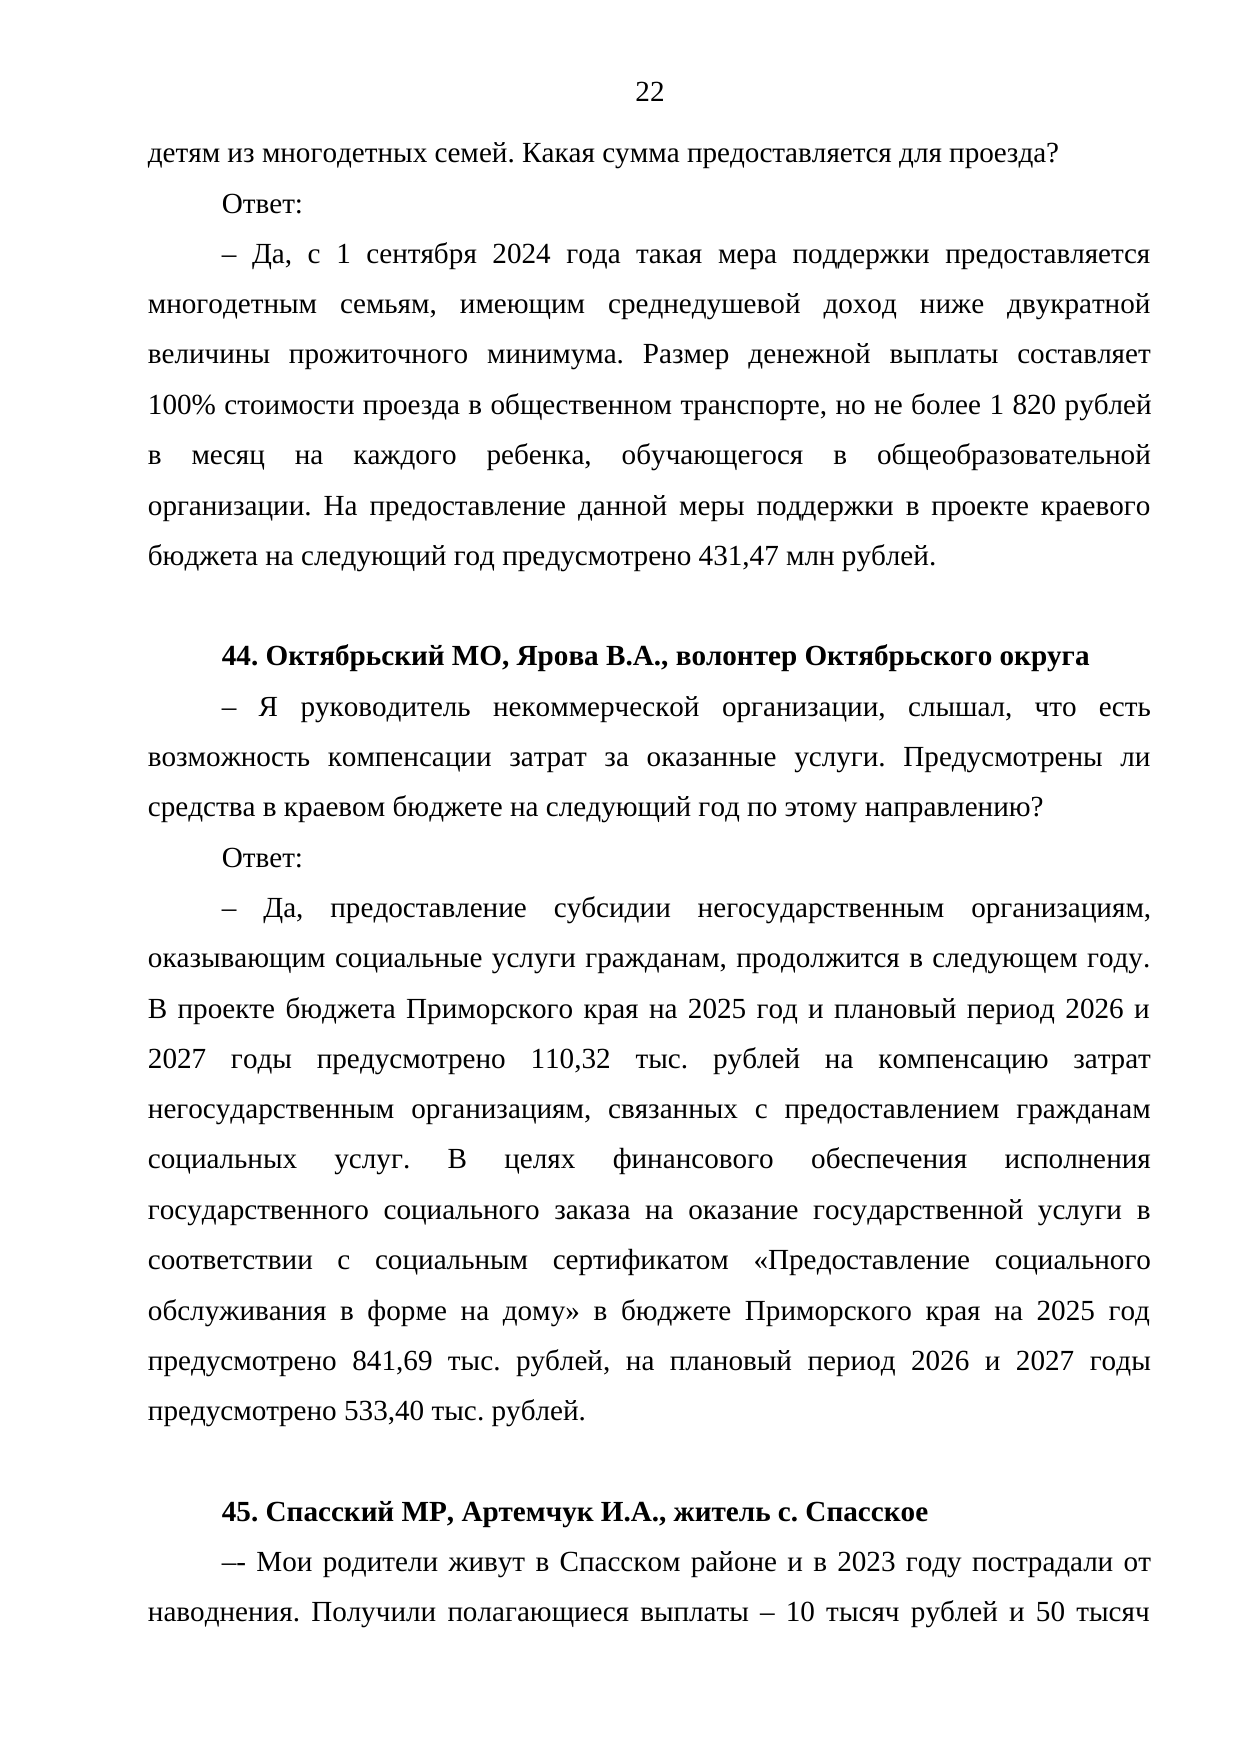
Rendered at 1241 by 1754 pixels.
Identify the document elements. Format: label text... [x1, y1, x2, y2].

text – Да, с 1 сентября 2024 года такая мера поддержки предоставляется многодетным семьям, имеющим среднедушевой доход ниже двукратной величины прожиточного минимума. Размер денежной выплаты составляет 100% стоимости проезда в общественном транспорте, но не более 1 820 рублей в месяц на каждого ребенка, обучающегося в общеобразовательной организации. На предоставление данной меры поддержки в проекте краевого бюджета на следующий год предусмотрено 431,47 млн рублей. [148, 236, 1152, 571]
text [148, 135, 1152, 169]
text Ответ: [148, 840, 1152, 873]
text 45. Спасский МР, Артемчук И.А., житель с. Спасское [148, 1494, 1152, 1527]
text – Да, предоставление субсидии негосударственным организациям, оказывающим социальные услуги гражданам, продолжится в следующем году. В проекте бюджета Приморского края на 2025 год и плановый период 2026 и 2027 годы предусмотрено 110,32 тыс. рублей на компенсацию затрат негосударственным организациям, связанных с предоставлением гражданам социальных услуг. В целях финансового обеспечения исполнения государственного социального заказа на оказание государственной услуги в соответствии с социальным сертификатом «Предоставление социального обслуживания в форме на дому» в бюджете Приморского края на 2025 год предусмотрено 841,69 тыс. рублей, на плановый период 2026 и 2027 годы предусмотрено 533,40 тыс. рублей. [148, 890, 1152, 1427]
text Ответ: [148, 186, 1152, 219]
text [148, 1544, 1152, 1628]
text 44. Октябрьский МО, Ярова В.А., волонтер Октябрьского округа [148, 638, 1152, 672]
text – Я руководитель некоммерческой организации, слышал, что есть возможность компенсации затрат за оказанные услуги. Предусмотрены ли средства в краевом бюджете на следующий год по этому направлению? [148, 689, 1152, 823]
